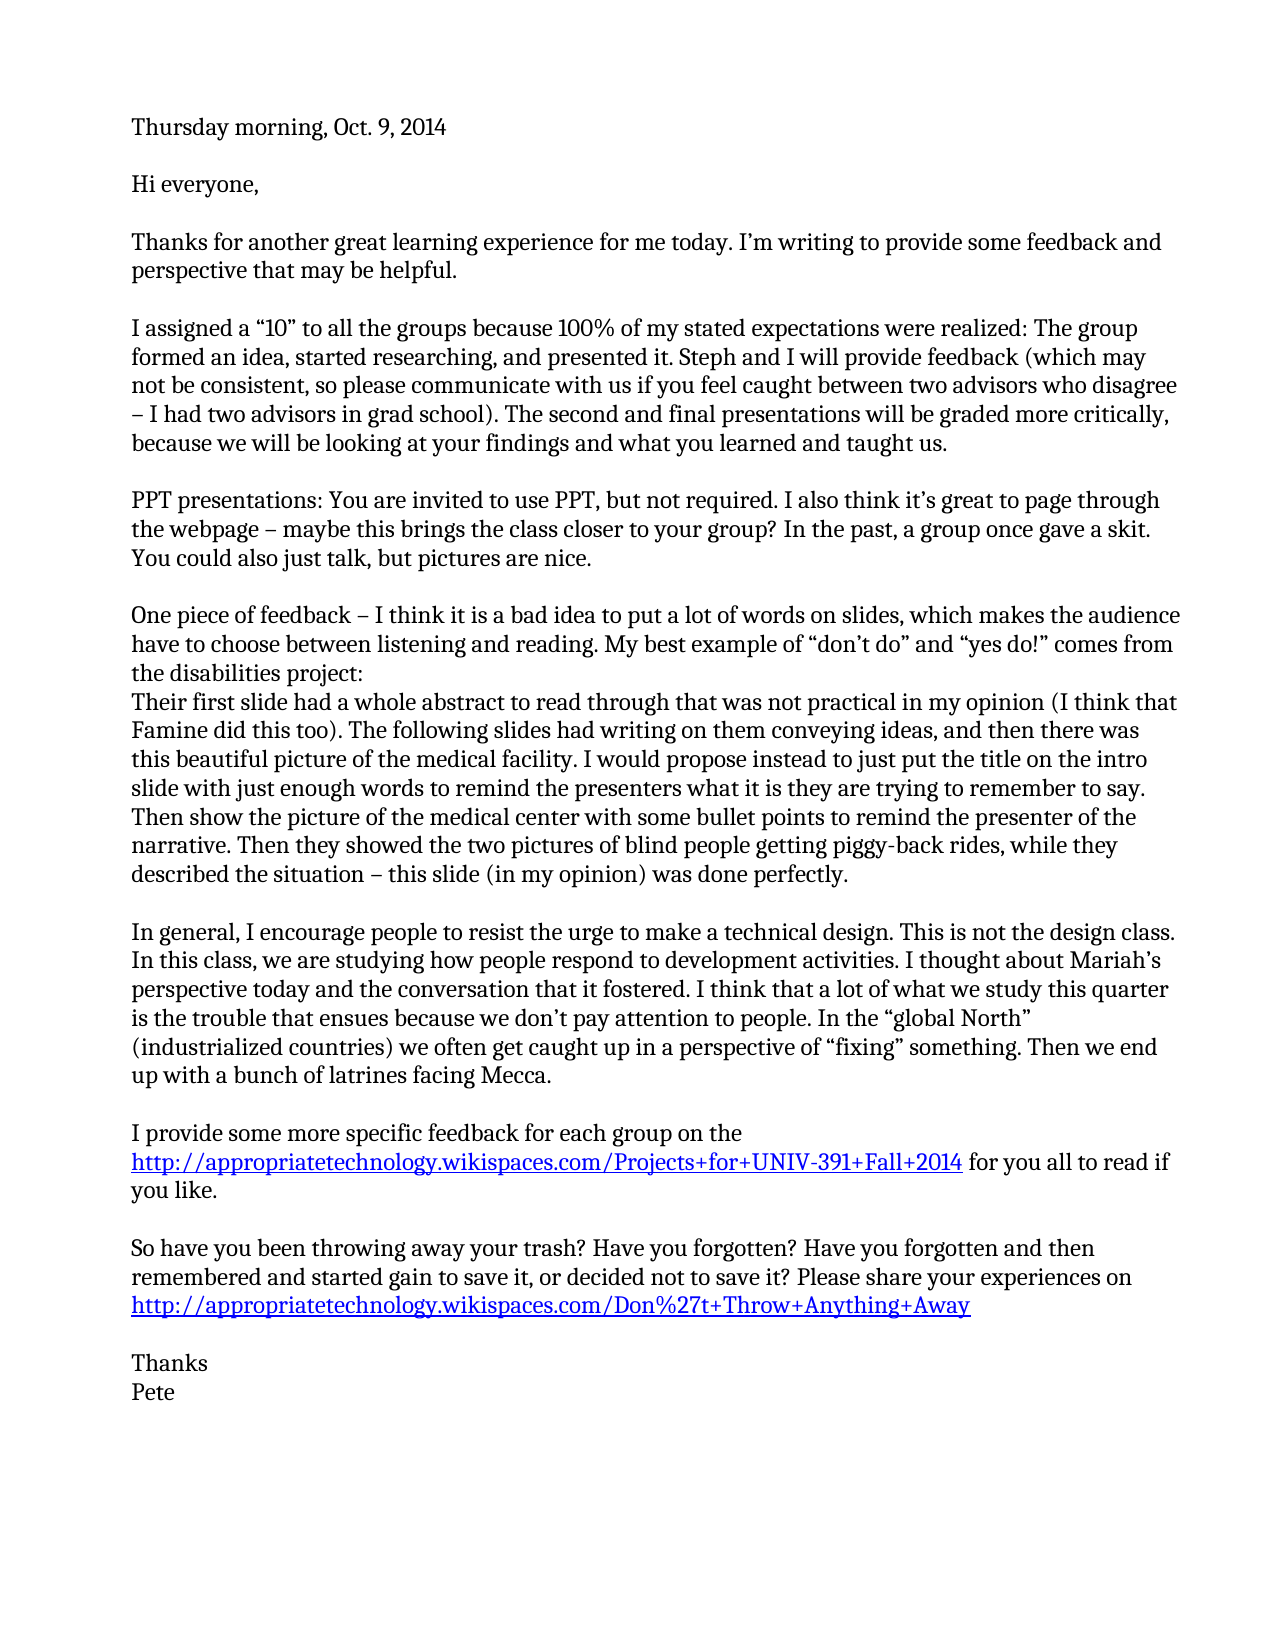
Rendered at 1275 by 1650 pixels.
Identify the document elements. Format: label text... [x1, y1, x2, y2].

text I assigned a “10” to all the groups because 100% of my stated expectations were realized: The group formed an idea, started researching, and presented it. Steph and I will provide feedback (which may not be consistent, so please communicate with us if you feel caught between two advisors who disagree – I had two advisors in grad school). The second and final presentations will be graded more critically, because we will be looking at your findings and what you learned and taught us. [131, 314, 1181, 457]
text Their first slide had a whole abstract to read through that was not practical in my opinion (I think that Famine did this too). The following slides had writing on them conveying ideas, and then there was this beautiful picture of the medical facility. I would propose instead to just put the title on the intro slide with just enough words to remind the presenters what it is they are trying to remember to say. Then show the picture of the medical center with some bullet points to remind the presenter of the narrative. Then they showed the two pictures of blind people getting piggy-back rides, while they described the situation – this slide (in my opinion) was done perfectly. [131, 687, 1181, 889]
text Hi everyone, [131, 170, 1181, 199]
text I provide some more specific feedback for each group on the http://appropriatetechnology.wikispaces.com/Projects+for+UNIV-391+Fall+2014 for you all to read if you like. [131, 1119, 1181, 1205]
text Thanks [131, 1349, 1181, 1377]
text Thanks for another great learning experience for me today. I’m writing to provide some feedback and perspective that may be helpful. [131, 227, 1181, 285]
text Thursday morning, Oct. 9, 2014 [131, 112, 1181, 141]
text In general, I encourage people to resist the urge to make a technical design. This is not the design class. In this class, we are studying how people respond to development activities. I thought about Mariah’s perspective today and the conversation that it fostered. I think that a lot of what we study this quarter is the trouble that ensues because we don’t pay attention to people. In the “global North” (industrialized countries) we often get caught up in a perspective of “fixing” something. Then we end up with a bunch of latrines facing Mecca. [131, 917, 1181, 1090]
text Pete [131, 1377, 1181, 1406]
text PPT presentations: You are invited to use PPT, but not required. I also think it’s great to page through the webpage – maybe this brings the class closer to your group? In the past, a group once gave a skit. You could also just talk, but pictures are nice. [131, 486, 1181, 572]
text So have you been throwing away your trash? Have you forgotten? Have you forgotten and then remembered and started gain to save it, or decided not to save it? Please share your experiences on http://appropriatetechnology.wikispaces.com/Don%27t+Throw+Anything+Away [131, 1234, 1181, 1320]
text One piece of feedback – I think it is a bad idea to put a lot of words on slides, which makes the audience have to choose between listening and reading. My best example of “don’t do” and “yes do!” comes from the disabilities project: [131, 601, 1181, 687]
